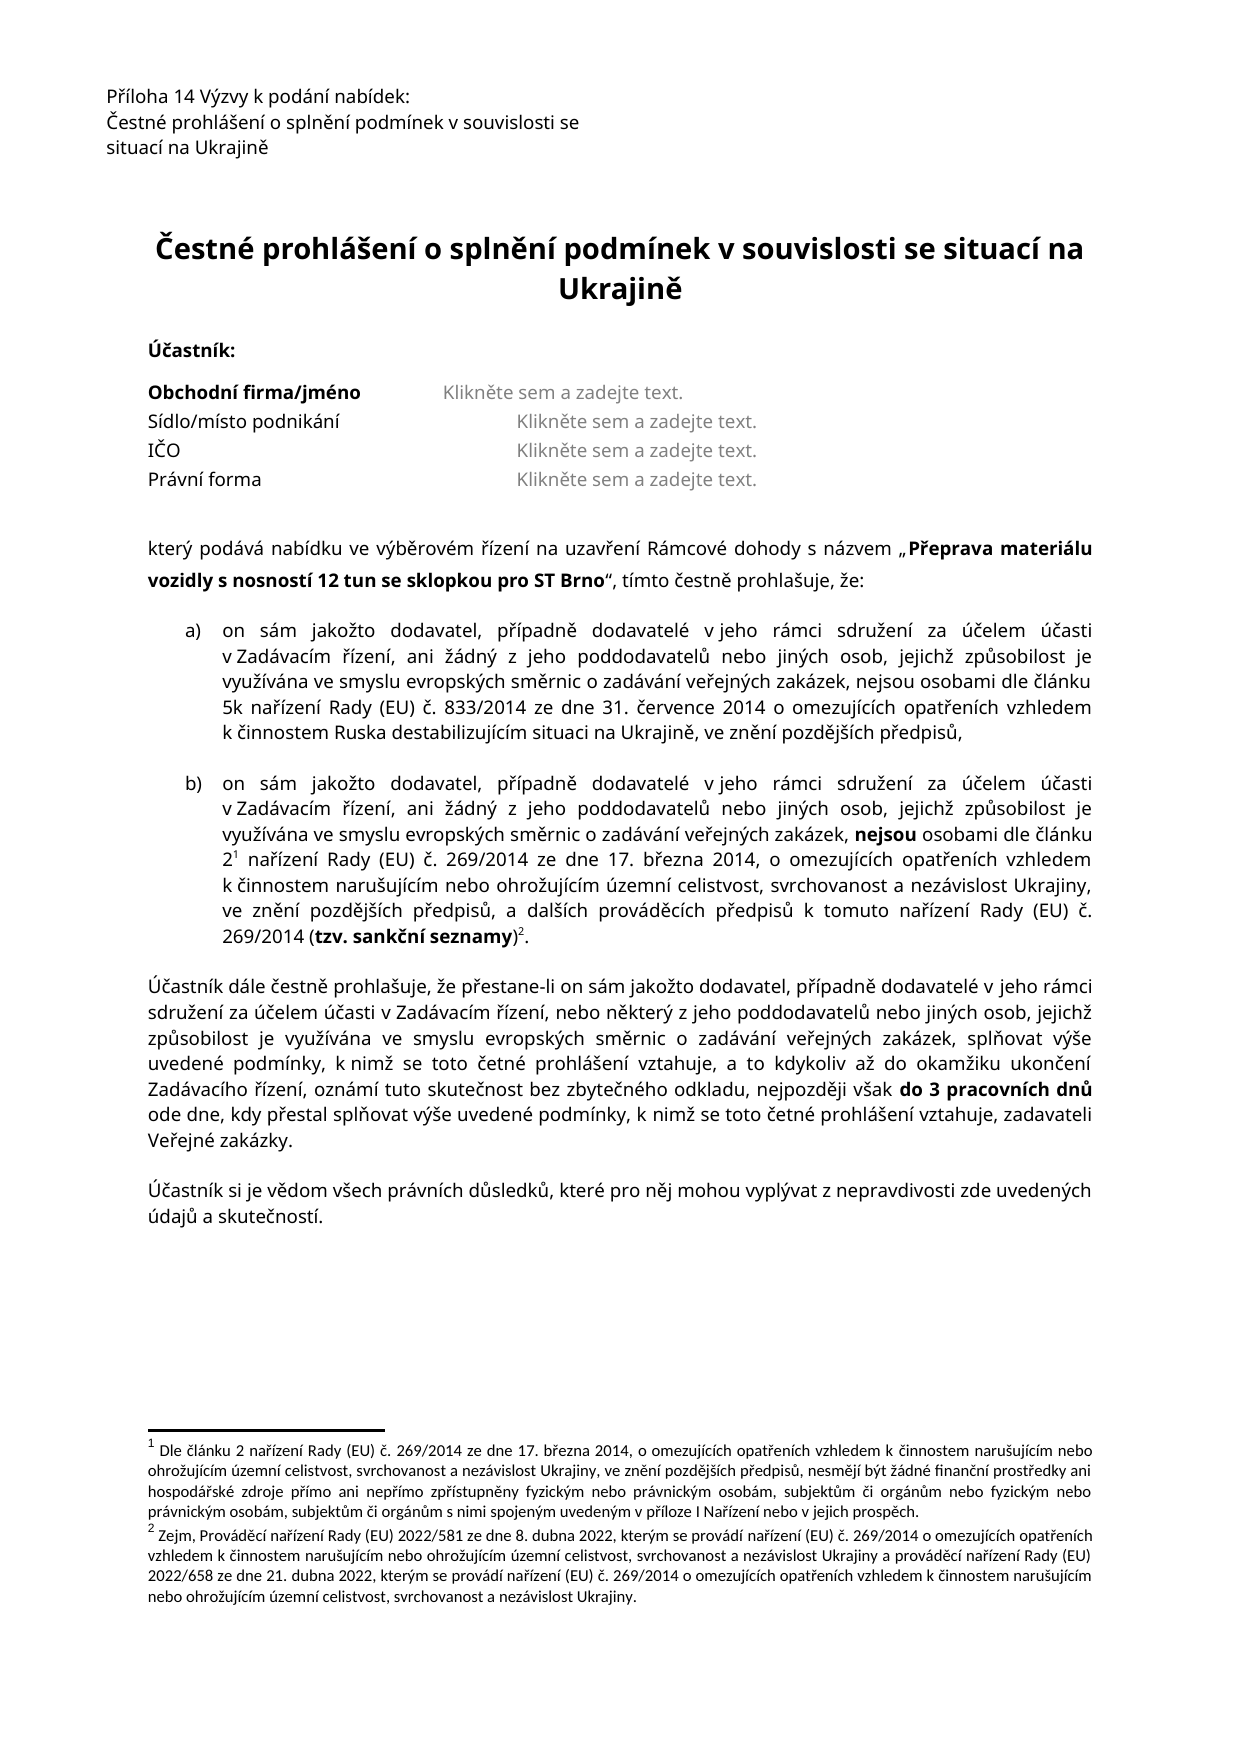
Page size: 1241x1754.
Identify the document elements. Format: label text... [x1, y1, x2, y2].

title Čestné prohlášení o splnění podmínek v souvislosti se situací na Ukrajině [148, 228, 1093, 308]
text Obchodní firma/jméno [148, 376, 1093, 405]
text Účastník: [148, 333, 1093, 364]
text který podává nabídku ve výběrovém řízení na uzavření Rámcové dohody s názvem „Přeprava materiálu vozidly s nosností 12 tun se sklopkou pro ST Brno“, tímto čestně prohlašuje, že: [148, 530, 1093, 592]
text Účastník dále čestně prohlašuje, že přestane-li on sám jakožto dodavatel, případně dodavatelé v jeho rámci sdružení za účelem účasti v Zadávacím řízení, nebo některý z jeho poddodavatelů nebo jiných osob, jejichž způsobilost je využívána ve smyslu evropských směrnic o zadávání veřejných zakázek, splňovat výše uvedené podmínky, k nimž se toto četné prohlášení vztahuje, a to kdykoliv až do okamžiku ukončení Zadávacího řízení, oznámí tuto skutečnost bez zbytečného odkladu, nejpozději však do 3 pracovních dnů ode dne, kdy přestal splňovat výše uvedené podmínky, k nimž se toto četné prohlášení vztahuje, zadavateli Veřejné zakázky. [148, 974, 1093, 1152]
text Účastník si je vědom všech právních důsledků, které pro něj mohou vyplývat z nepravdivosti zde uvedených údajů a skutečností. [148, 1177, 1093, 1228]
list on sám jakožto dodavatel, případně dodavatelé v jeho rámci sdružení za účelem účasti v Zadávacím řízení, ani žádný z jeho poddodavatelů nebo jiných osob, jejichž způsobilost je využívána ve smyslu evropských směrnic o zadávání veřejných zakázek, nejsou osobami dle článku 5k nařízení Rady (EU) č. 833/2014 ze dne 31. července 2014 o omezujících opatřeních vzhledem k činnostem Ruska destabilizujícím situaci na Ukrajině, ve znění pozdějších předpisů, [185, 617, 1093, 745]
text Právní forma [148, 463, 1093, 492]
text IČO [148, 434, 1093, 463]
text Sídlo/místo podnikání [148, 405, 1093, 434]
list on sám jakožto dodavatel, případně dodavatelé v jeho rámci sdružení za účelem účasti v Zadávacím řízení, ani žádný z jeho poddodavatelů nebo jiných osob, jejichž způsobilost je využívána ve smyslu evropských směrnic o zadávání veřejných zakázek, nejsou osobami dle článku 2 nařízení Rady (EU) č. 269/2014 ze dne 17. března 2014, o omezujících opatřeních vzhledem k činnostem narušujícím nebo ohrožujícím územní celistvost, svrchovanost a nezávislost Ukrajiny, ve znění pozdějších předpisů, a dalších prováděcích předpisů k tomuto nařízení Rady (EU) č. 269/2014 (tzv. sankční seznamy). [185, 770, 1093, 949]
